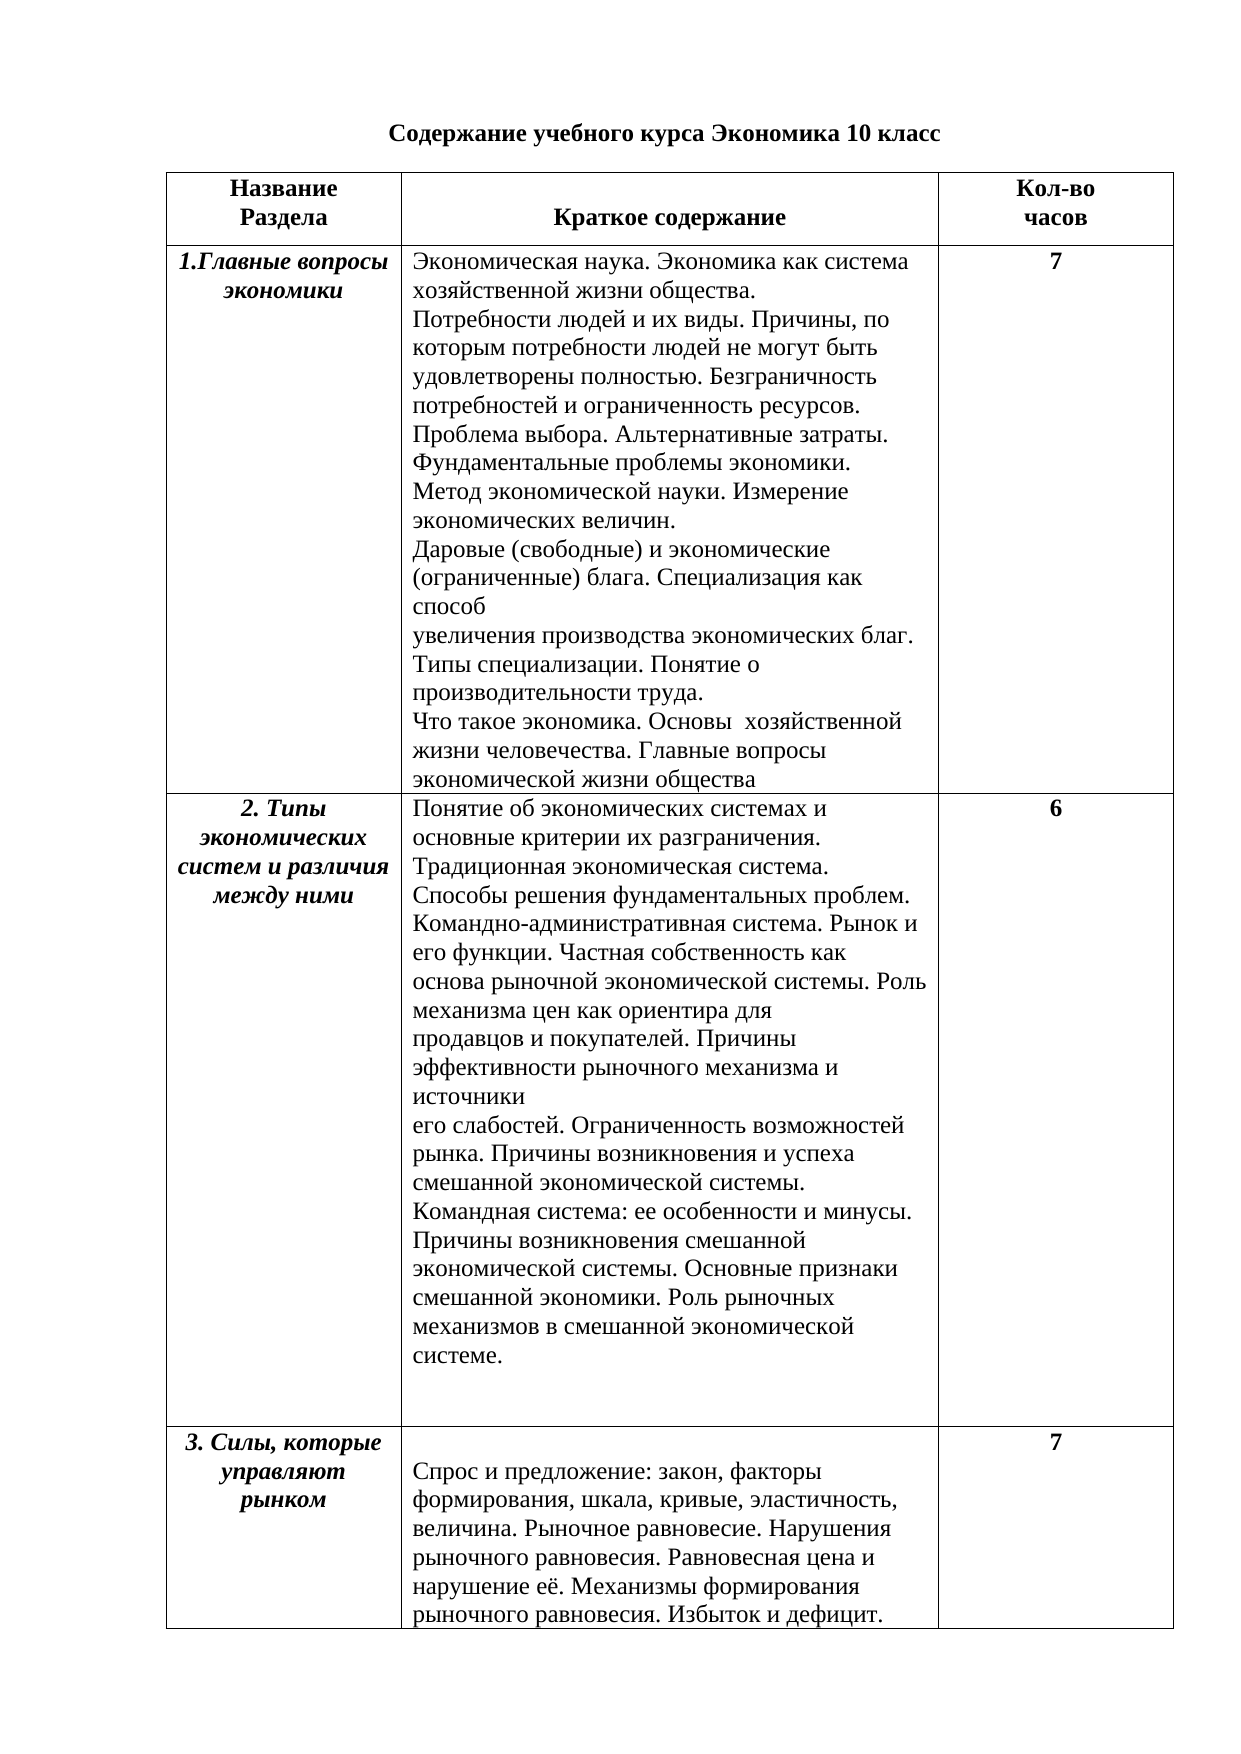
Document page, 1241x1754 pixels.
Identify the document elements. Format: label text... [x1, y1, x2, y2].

table_cell 7 [939, 246, 1173, 792]
table_header Название Раздела [167, 173, 401, 245]
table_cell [402, 1427, 938, 1628]
table_cell 1.Главные вопросы экономики [167, 246, 401, 792]
table_cell 7 [939, 1427, 1173, 1628]
table_header Краткое содержание [402, 173, 938, 245]
table_cell Экономическая наука. Экономика как система хозяйственной жизни общества. Потребности людей и их виды. Причины, по которым потребности людей не могут быть удовлетворены полностью. Безграничность потребностей и ограниченность ресурсов. Проблема выбора. Альтернативные затраты. Фундаментальные проблемы экономики. Метод экономической науки. Измерение экономических величин. Даровые (свободные) и экономические (ограниченные) блага. Специализация как способ увеличения производства экономических благ. Типы специализации. Понятие о производительности труда. Что такое экономика. Основы хозяйственной жизни человечества. Главные вопросы экономической жизни общества [402, 246, 938, 792]
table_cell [167, 1427, 401, 1628]
text Содержание учебного курса Экономика 10 класс [177, 118, 1152, 147]
table_header Кол-во часов [939, 173, 1173, 245]
table_cell 6 [939, 794, 1173, 1426]
table_cell 2. Типы экономических систем и различия между ними [167, 794, 401, 1426]
table_cell Понятие об экономических системах и основные критерии их разграничения. Традиционная экономическая система. Способы решения фундаментальных проблем. Командно-административная система. Рынок и его функции. Частная собственность как основа рыночной экономической системы. Роль механизма цен как ориентира для продавцов и покупателей. Причины эффективности рыночного механизма и источники его слабостей. Ограниченность возможностей рынка. Причины возникновения и успеха смешанной экономической системы. Командная система: ее особенности и минусы. Причины возникновения смешанной экономической системы. Основные признаки смешанной экономики. Роль рыночных механизмов в смешанной экономической системе. [402, 794, 938, 1426]
